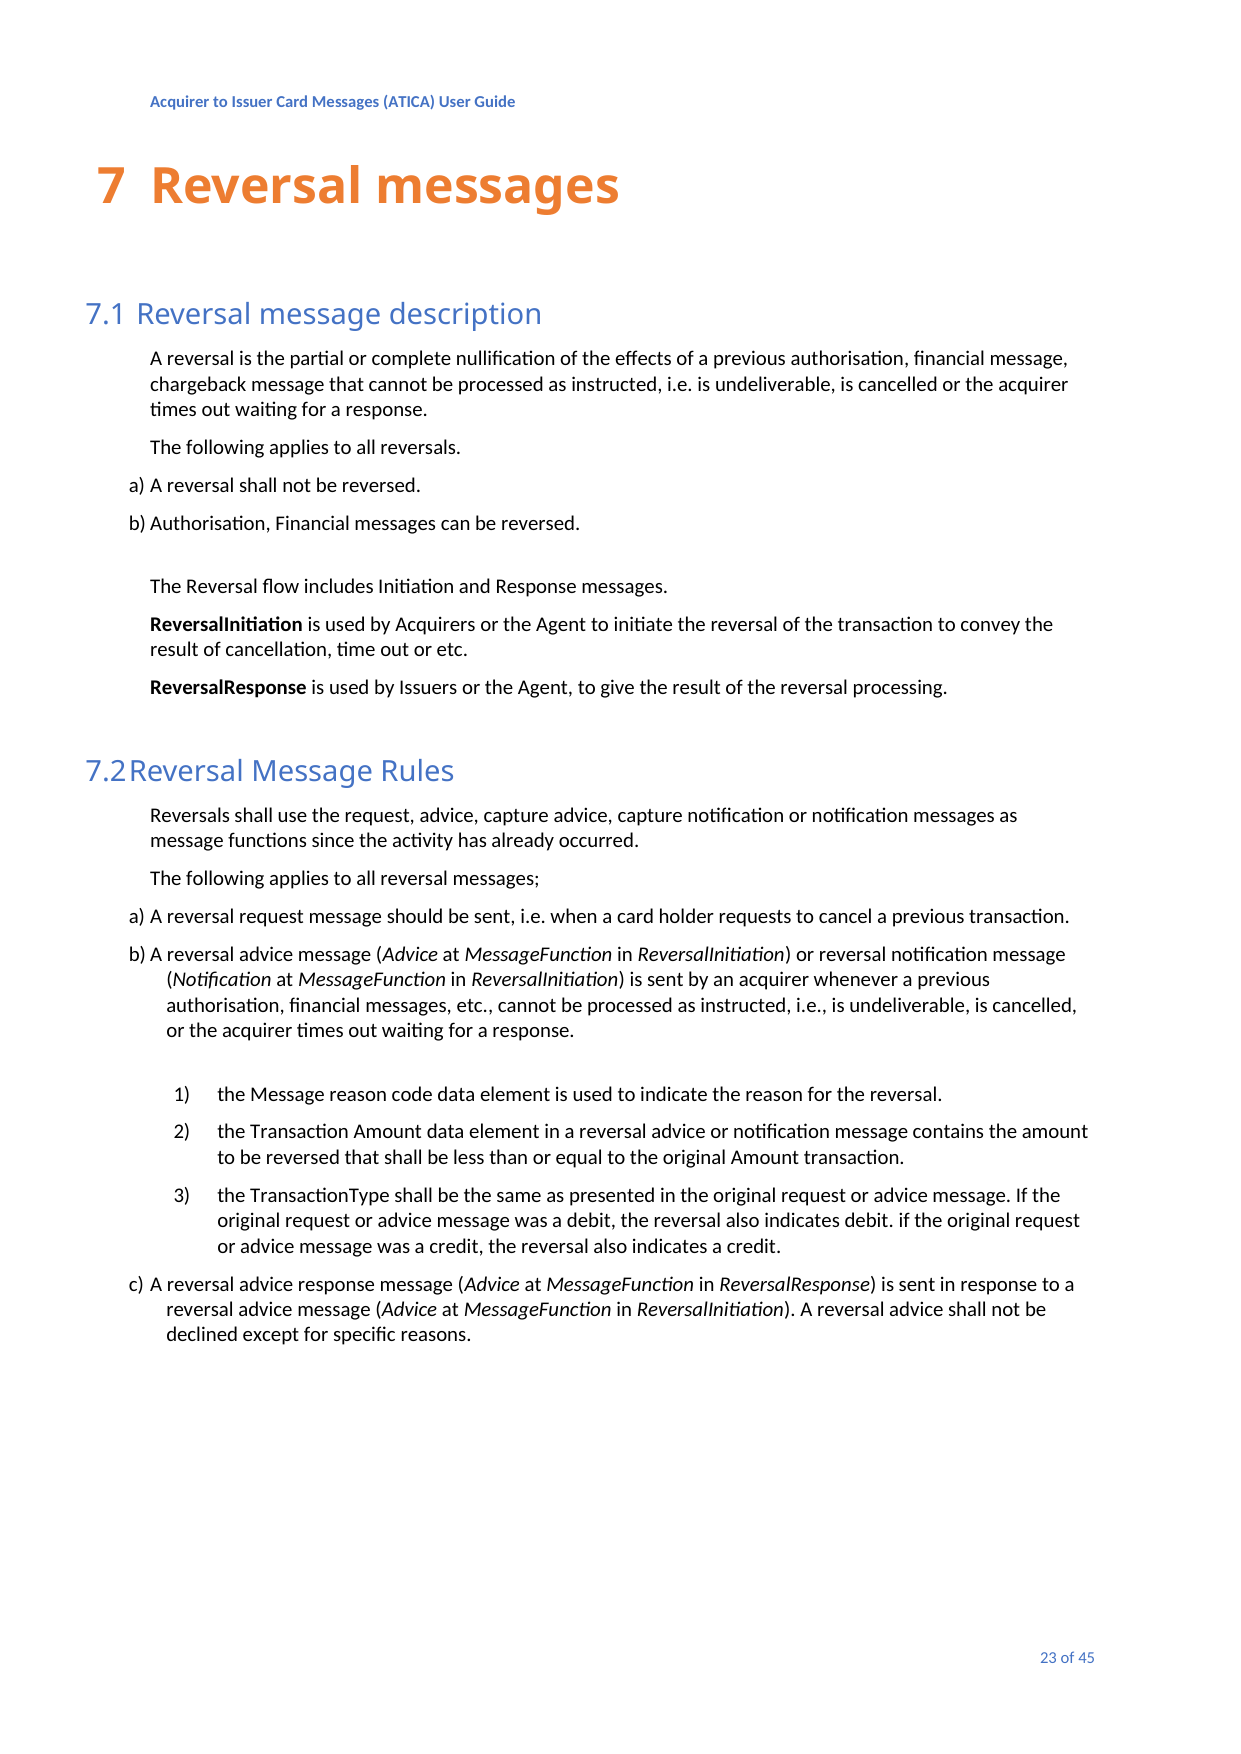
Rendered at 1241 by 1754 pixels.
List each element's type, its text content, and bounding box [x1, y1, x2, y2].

subtitle Reversal messages [126, 150, 1090, 218]
list A reversal request message should be sent, i.e. when a card holder requests to cancel a previous transaction. [128, 903, 1090, 929]
subtitle Reversal message description [126, 293, 1090, 333]
text The following applies to all reversals. [150, 434, 1090, 459]
text A reversal is the partial or complete nullification of the effects of a previous authorisation, financial message, chargeback message that cannot be processed as instructed, i.e. is undeliverable, is cancelled or the acquirer times out waiting for a response. [150, 345, 1090, 422]
list A reversal advice message (Advice at MessageFunction in ReversalInitiation) or reversal notification message (Notification at MessageFunction in ReversalInitiation) is sent by an acquirer whenever a previous authorisation, financial messages, etc., cannot be processed as instructed, i.e., is undeliverable, is cancelled, or the acquirer times out waiting for a response. [128, 941, 1090, 1068]
subtitle Reversal Message Rules [126, 750, 1090, 789]
text The following applies to all reversal messages; [150, 865, 1090, 891]
list the TransactionType shall be the same as presented in the original request or advice message. If the original request or advice message was a debit, the reversal also indicates debit. if the original request or advice message was a credit, the reversal also indicates a credit. [173, 1182, 1090, 1258]
text ReversalInitiation is used by Acquirers or the Agent to initiate the reversal of the transaction to convey the result of cancellation, time out or etc. [150, 611, 1090, 662]
list Authorisation, Financial messages can be reversed. [128, 510, 1090, 561]
list A reversal shall not be reversed. [128, 472, 1090, 497]
text The Reversal flow includes Initiation and Response messages. [150, 573, 1090, 599]
list the Transaction Amount data element in a reversal advice or notification message contains the amount to be reversed that shall be less than or equal to the original Amount transaction. [173, 1119, 1090, 1169]
text Reversals shall use the request, advice, capture advice, capture notification or notification messages as message functions since the activity has already occurred. [150, 802, 1090, 853]
list A reversal advice response message (Advice at MessageFunction in ReversalResponse) is sent in response to a reversal advice message (Advice at MessageFunction in ReversalInitiation). A reversal advice shall not be declined except for specific reasons. [128, 1271, 1090, 1347]
text ReversalResponse is used by Issuers or the Agent, to give the result of the reversal processing. [150, 674, 1090, 700]
list the Message reason code data element is used to indicate the reason for the reversal. [173, 1081, 1090, 1106]
